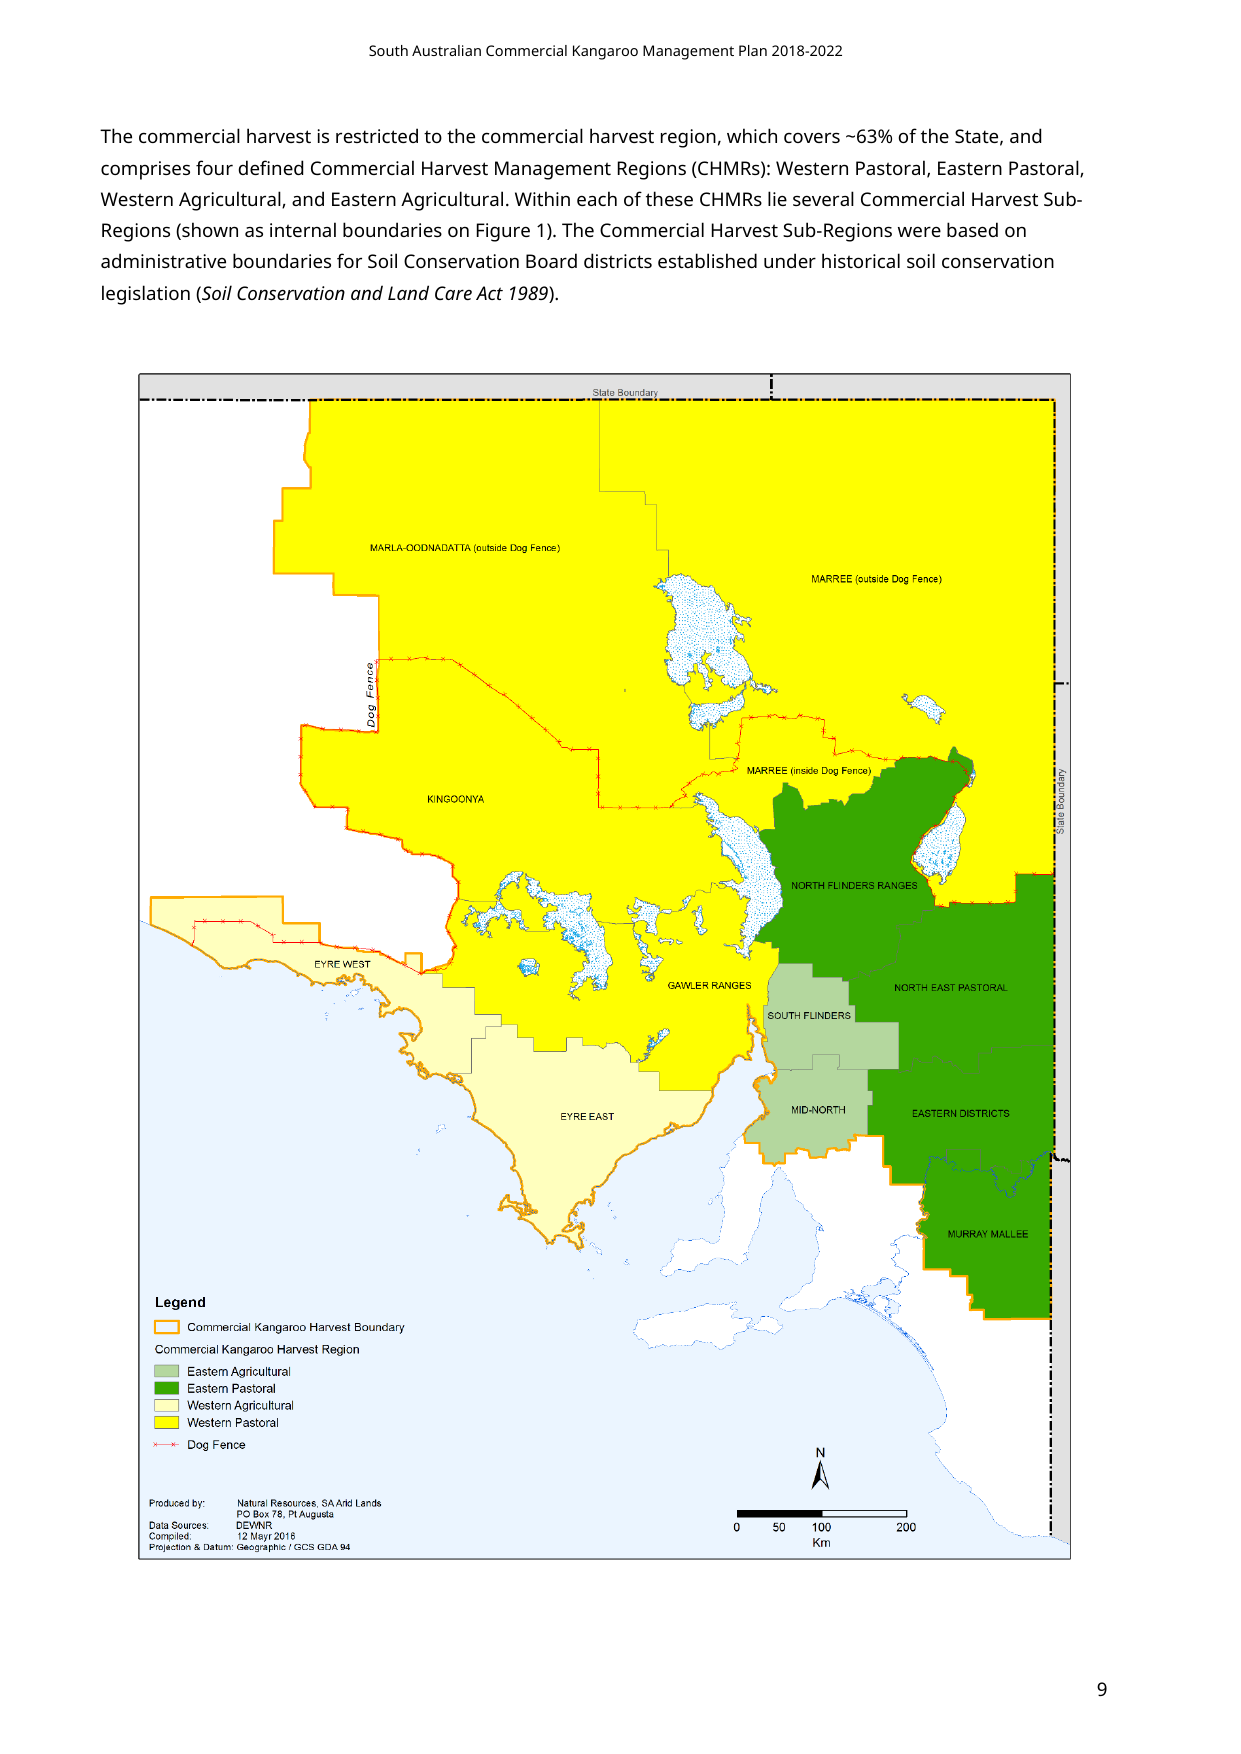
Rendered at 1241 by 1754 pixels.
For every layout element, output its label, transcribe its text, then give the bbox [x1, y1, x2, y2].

text The commercial harvest is restricted to the commercial harvest region, which covers ~63% of the State, and comprises four defined Commercial Harvest Management Regions (CHMRs): Western Pastoral, Eastern Pastoral, Western Agricultural, and Eastern Agricultural. Within each of these CHMRs lie several Commercial Harvest Sub-Regions (shown as internal boundaries on Figure 1). The Commercial Harvest Sub-Regions were based on administrative boundaries for Soil Conservation Board districts established under historical soil conservation legislation (Soil Conservation and Land Care Act 1989). [100, 118, 1107, 306]
picture [100, 361, 1108, 1567]
